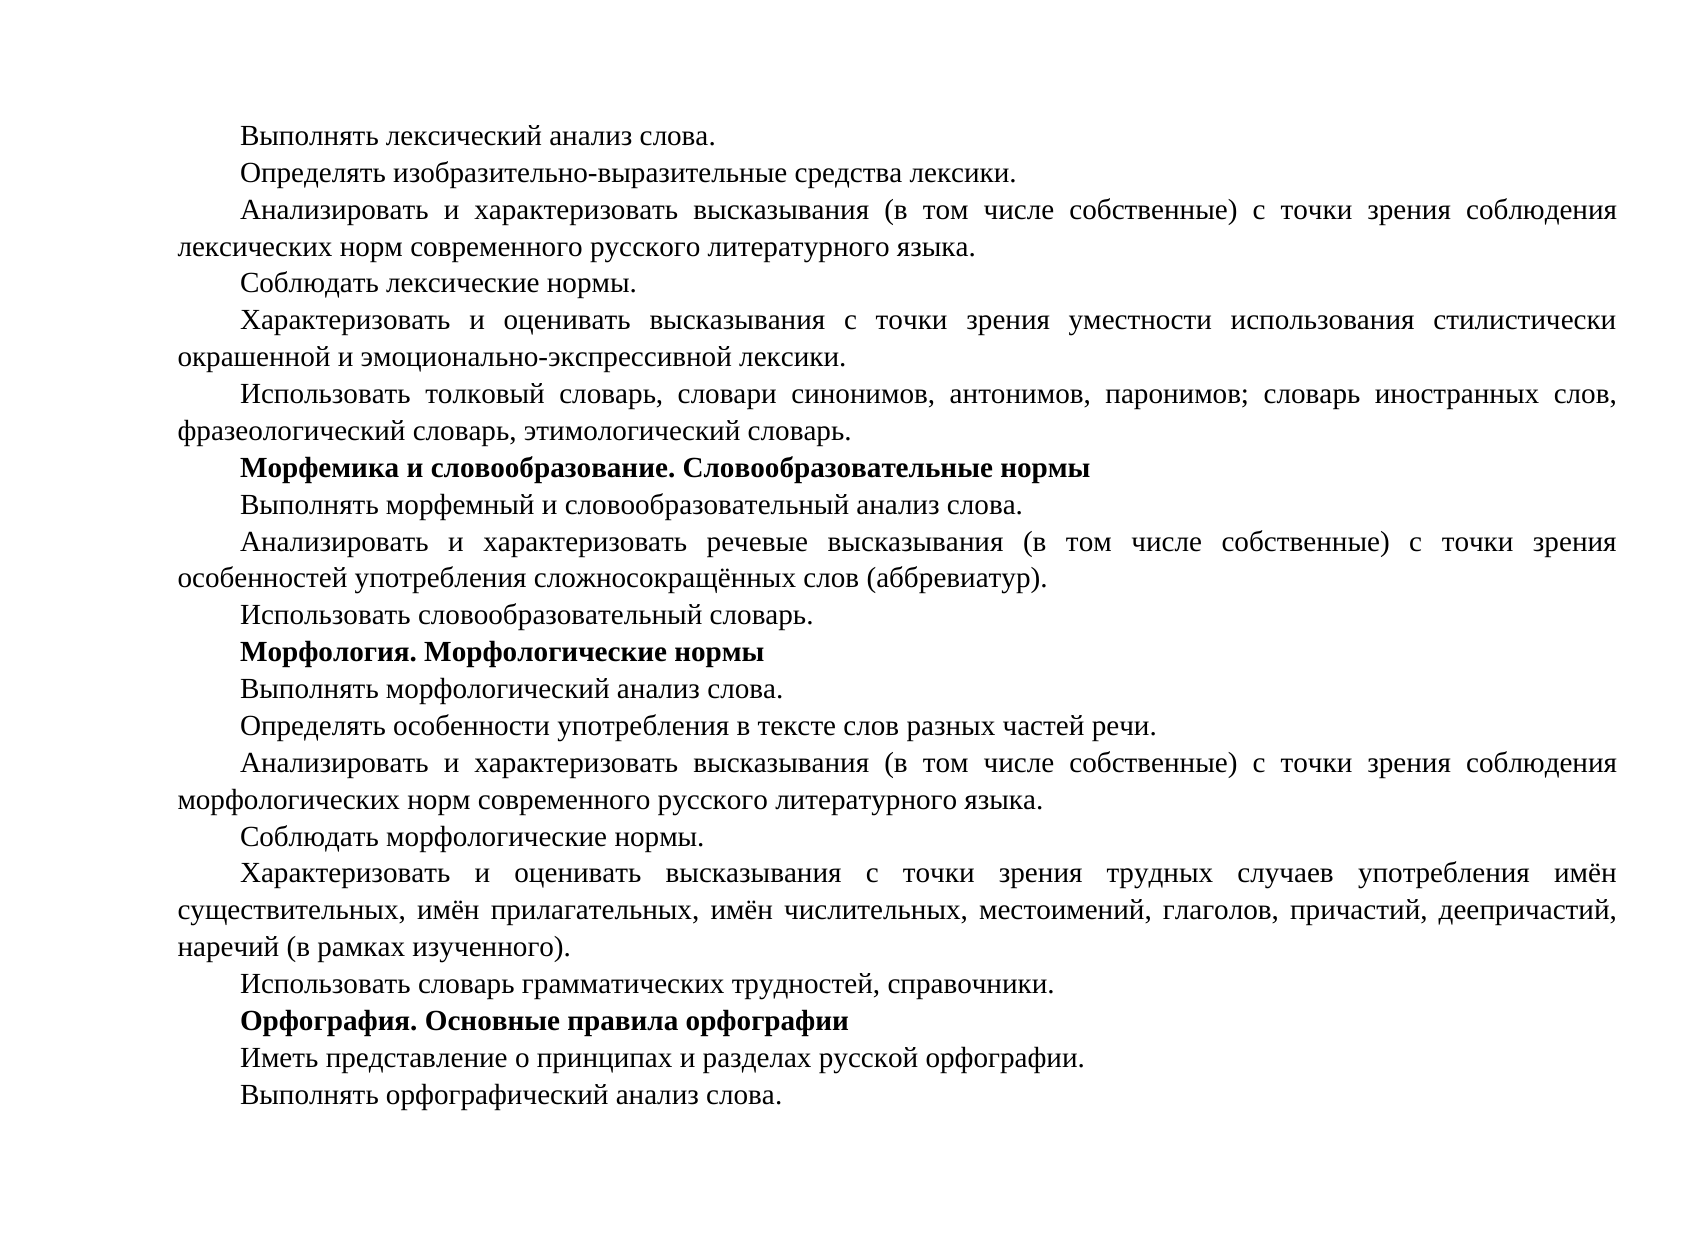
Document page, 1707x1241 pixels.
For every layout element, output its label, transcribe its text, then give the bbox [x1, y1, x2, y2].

text Морфемика и словообразование. Словообразовательные нормы [177, 450, 1618, 483]
text Соблюдать лексические нормы. [177, 266, 1618, 299]
text Определять изобразительно-выразительные средства лексики. [177, 155, 1618, 188]
text Выполнять орфографический анализ слова. [177, 1077, 1618, 1110]
text Выполнять морфемный и словообразовательный анализ слова. [177, 487, 1618, 520]
text Использовать словарь грамматических трудностей, справочники. [177, 966, 1618, 1000]
text Морфология. Морфологические нормы [177, 634, 1618, 668]
text Характеризовать и оценивать высказывания с точки зрения уместности использования стилистически окрашенной и эмоционально-экспрессивной лексики. [177, 302, 1618, 373]
text Использовать словообразовательный словарь. [177, 597, 1618, 631]
text Анализировать и характеризовать речевые высказывания (в том числе собственные) с точки зрения особенностей употребления сложносокращённых слов (аббревиатур). [177, 524, 1618, 594]
text Иметь представление о принципах и разделах русской орфографии. [177, 1040, 1618, 1073]
text Выполнять лексический анализ слова. [177, 118, 1618, 152]
text Орфография. Основные правила орфографии [177, 1003, 1618, 1037]
text Определять особенности употребления в тексте слов разных частей речи. [177, 708, 1618, 742]
text Анализировать и характеризовать высказывания (в том числе собственные) с точки зрения соблюдения лексических норм современного русского литературного языка. [177, 192, 1618, 262]
text Соблюдать морфологические нормы. [177, 819, 1618, 852]
text Выполнять морфологический анализ слова. [177, 671, 1618, 705]
text Анализировать и характеризовать высказывания (в том числе собственные) с точки зрения соблюдения морфологических норм современного русского литературного языка. [177, 745, 1618, 815]
text Характеризовать и оценивать высказывания с точки зрения трудных случаев употребления имён существительных, имён прилагательных, имён числительных, местоимений, глаголов, причастий, деепричастий, наречий (в рамках изученного). [177, 856, 1618, 963]
text Использовать толковый словарь, словари синонимов, антонимов, паронимов; словарь иностранных слов, фразеологический словарь, этимологический словарь. [177, 376, 1618, 447]
